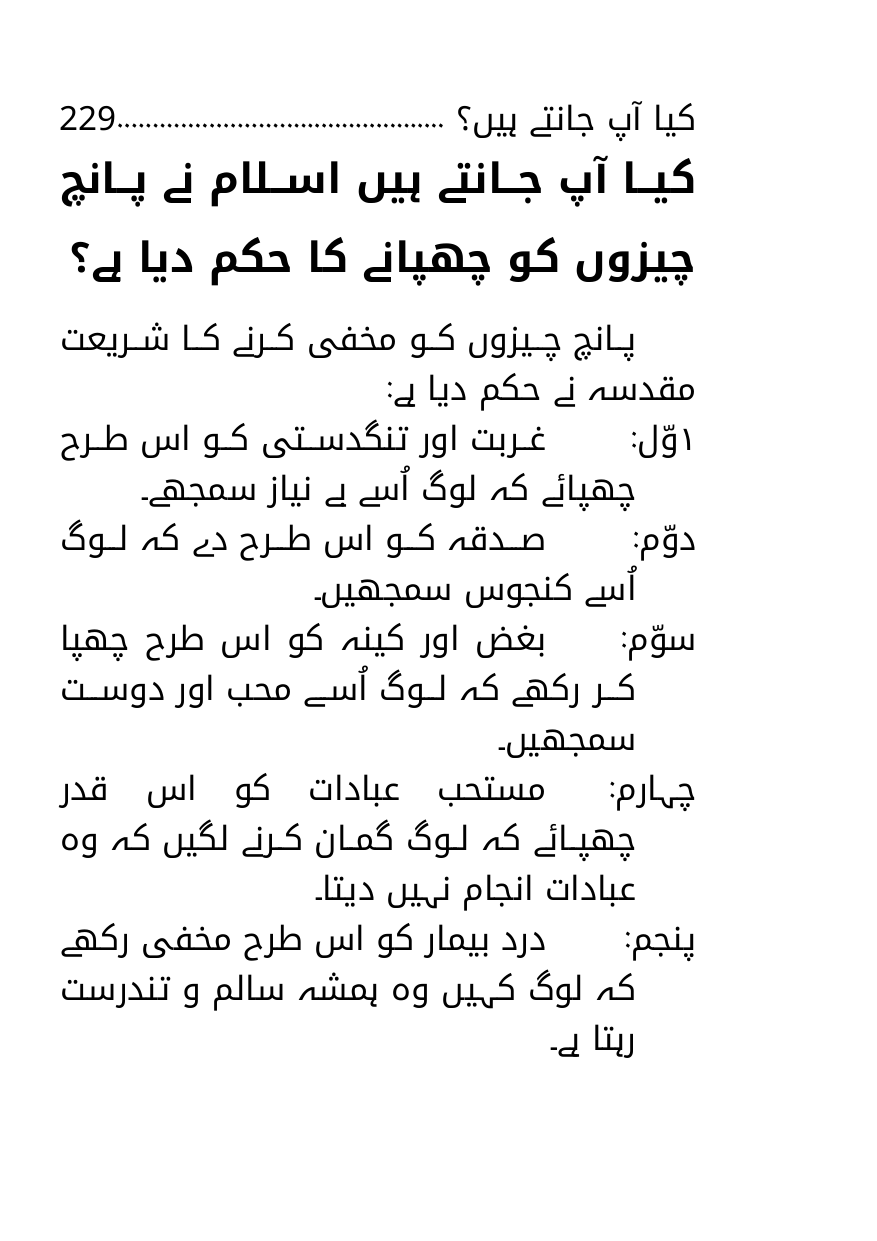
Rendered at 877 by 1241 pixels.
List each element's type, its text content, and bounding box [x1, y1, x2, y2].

text دوّم: صدقہ کو اس طرح دے کہ لوگ اُسے کنجوس سمجھیں۔ [60, 511, 697, 611]
subtitle کیا آپ جانتے ہیں اسلام نے پانچ چیزوں کو چھپانے کا حکم دیا ہے؟ [60, 140, 697, 298]
text پنجم: درد بیمار کو اس طرح مخفی رکھے کہ لوگ کہیں وہ ہمشہ سالم و تندرست رہتا ہے۔ [60, 911, 697, 1061]
text پانچ چیزوں کو مخفی کرنے کا شریعت مقدسہ نے حکم دیا ہے: [60, 311, 697, 411]
text چہارم: مستحب عبادات کو اس قدر چھپائے کہ لوگ گمان کرنے لگیں کہ وہ عبادات انجام نہیں دیتا۔ [60, 761, 697, 911]
text سوّم: بغض اور کینہ کو اس طرح چھپا کر رکھے کہ لوگ اُسے محب اور دوست سمجھیں۔ [60, 611, 697, 761]
text ۱وّل: غربت اور تنگدستی کو اس طرح چھپائے کہ لوگ اُسے بے نیاز سمجھے۔ [60, 411, 697, 511]
